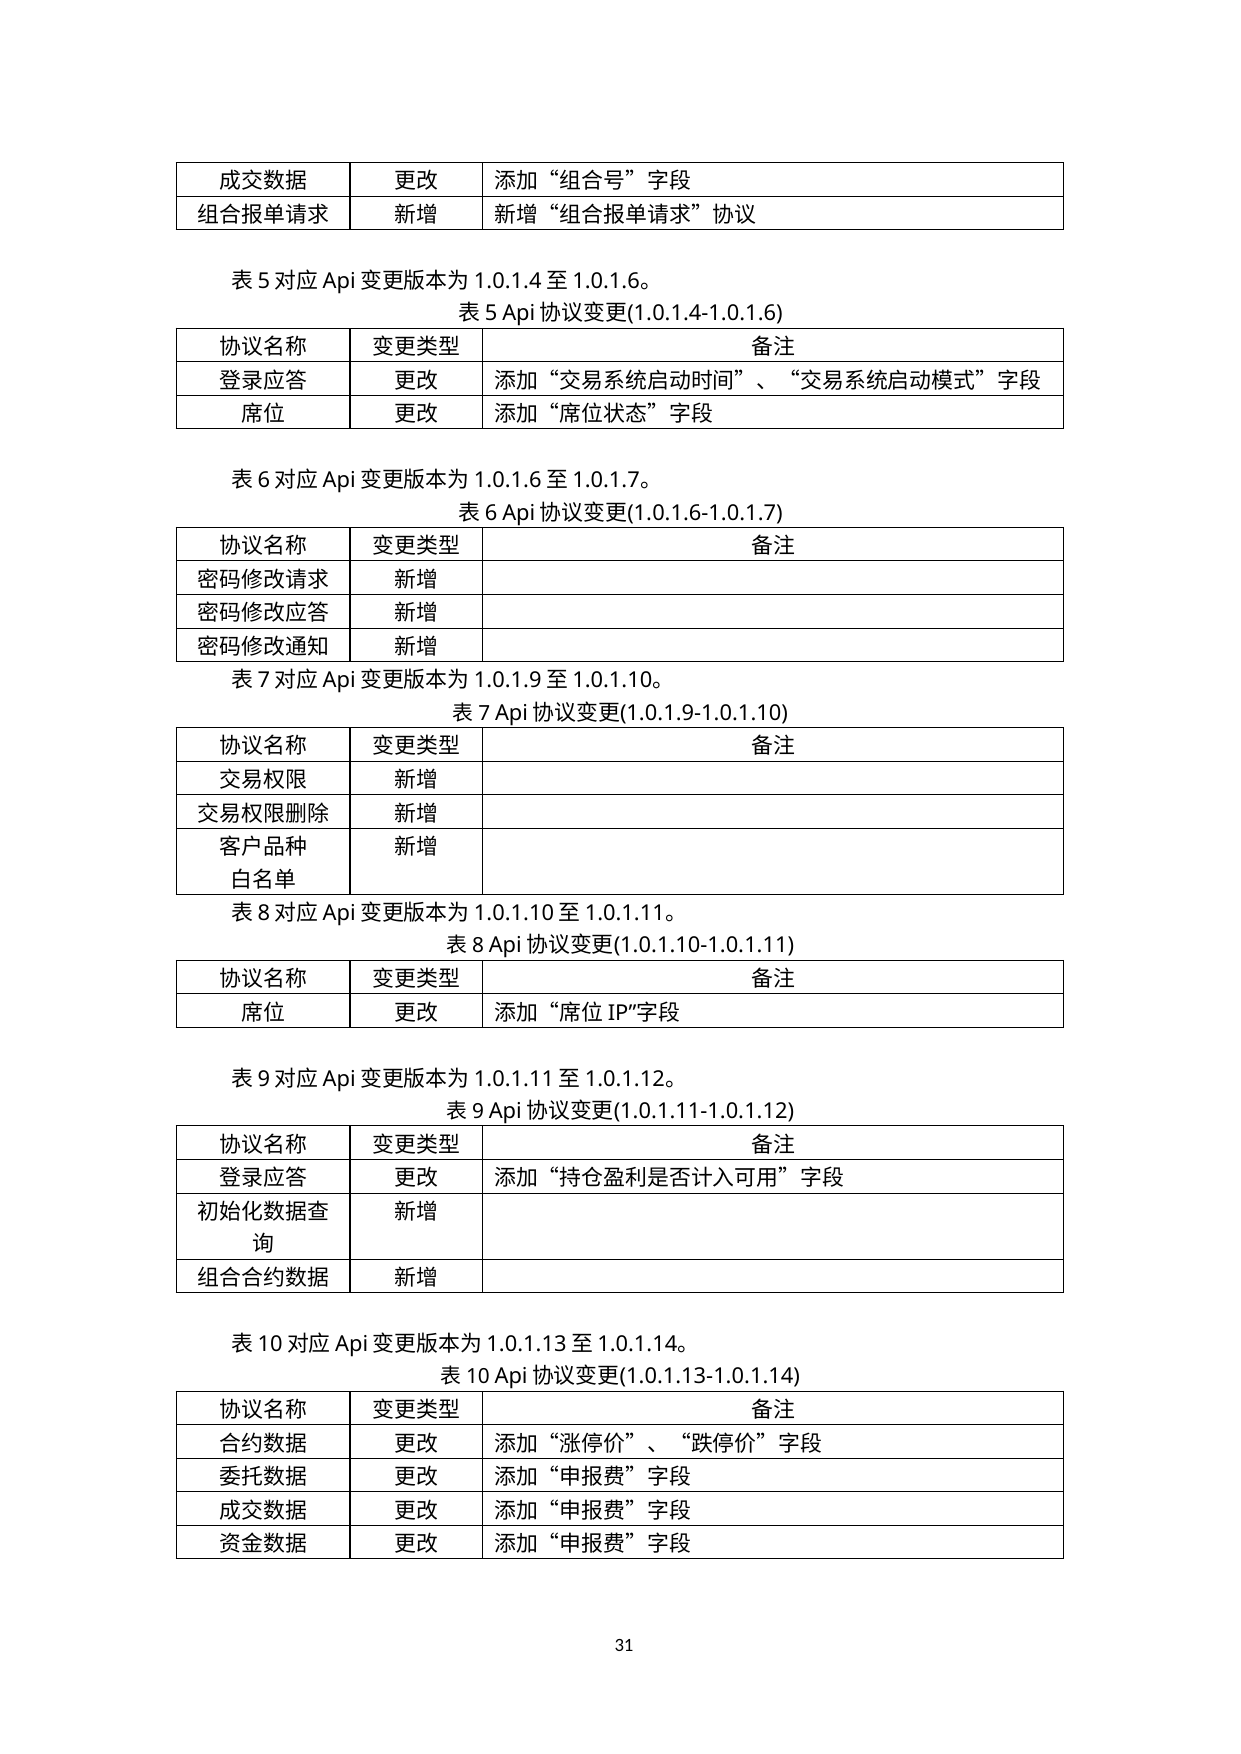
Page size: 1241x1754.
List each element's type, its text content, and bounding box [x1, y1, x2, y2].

table_cell 添加“持仓盈利是否计入可用”字段 [483, 1160, 1063, 1192]
table_cell [483, 829, 1063, 894]
table_header 变更类型 [351, 961, 482, 993]
table_cell 更改 [351, 396, 482, 428]
table_cell 密码修改应答 [177, 595, 349, 627]
table_cell 更改 [351, 163, 482, 196]
table_cell 添加“席位状态”字段 [483, 396, 1063, 428]
table_cell 成交数据 [177, 1492, 349, 1525]
table_cell 添加“申报费”字段 [483, 1459, 1063, 1491]
table_cell 新增 [351, 561, 482, 594]
table_cell 委托数据 [177, 1459, 349, 1491]
table_header 协议名称 [177, 728, 349, 761]
table_cell 合约数据 [177, 1425, 349, 1458]
table_cell 组合合约数据 [177, 1260, 349, 1292]
table_header 备注 [483, 528, 1063, 560]
text 表 10 Api协议变更(1.0.1.13-1.0.1.14) [187, 1358, 1053, 1391]
table_cell 添加“交易系统启动时间”、“交易系统启动模式”字段 [483, 362, 1063, 395]
table_cell 新增“组合报单请求”协议 [483, 197, 1063, 229]
table_cell 席位 [177, 396, 349, 428]
table_cell 添加“涨停价”、“跌停价”字段 [483, 1425, 1063, 1458]
table_header 协议名称 [177, 528, 349, 560]
table_cell [483, 762, 1063, 794]
table_header 协议名称 [177, 1392, 349, 1424]
table_cell 新增 [351, 762, 482, 794]
table_cell 初始化数据查询 [177, 1194, 349, 1258]
text 表 6 Api协议变更(1.0.1.6-1.0.1.7) [187, 494, 1053, 527]
table_cell 新增 [351, 1194, 482, 1258]
table_cell 席位 [177, 994, 349, 1027]
table_cell 更改 [351, 362, 482, 395]
table_cell 新增 [351, 197, 482, 229]
table_cell 更改 [351, 1459, 482, 1491]
table_cell 添加“申报费”字段 [483, 1492, 1063, 1525]
table_cell 交易权限 [177, 762, 349, 794]
table_cell 组合报单请求 [177, 197, 349, 229]
text 表 7 Api协议变更(1.0.1.9-1.0.1.10) [187, 694, 1053, 727]
table_cell 密码修改通知 [177, 629, 349, 661]
table_header 协议名称 [177, 1126, 349, 1159]
table_cell [483, 795, 1063, 828]
table_header 备注 [483, 329, 1063, 361]
table_cell [483, 561, 1063, 594]
table_header 备注 [483, 1392, 1063, 1424]
text 表6对应Api变更版本为1.0.1.6至1.0.1.7。 [187, 462, 1053, 494]
table_header 协议名称 [177, 961, 349, 993]
text 表 5 Api协议变更(1.0.1.4-1.0.1.6) [187, 295, 1053, 328]
table_cell 添加“申报费”字段 [483, 1526, 1063, 1558]
table_cell 更改 [351, 1526, 482, 1558]
table_cell 新增 [351, 595, 482, 627]
table_cell 成交数据 [177, 163, 349, 196]
table_cell 新增 [351, 629, 482, 661]
table_cell 新增 [351, 1260, 482, 1292]
table_header 变更类型 [351, 1392, 482, 1424]
table_header 变更类型 [351, 329, 482, 361]
text 表 8 Api协议变更(1.0.1.10-1.0.1.11) [187, 927, 1053, 960]
table_cell 资金数据 [177, 1526, 349, 1558]
table_header 备注 [483, 728, 1063, 761]
table_cell 更改 [351, 1425, 482, 1458]
table_header 备注 [483, 961, 1063, 993]
table_cell 客户品种 白名单 [177, 829, 349, 894]
table_header 变更类型 [351, 1126, 482, 1159]
table_cell 登录应答 [177, 362, 349, 395]
table_header 变更类型 [351, 528, 482, 560]
table_header 协议名称 [177, 329, 349, 361]
table_cell [483, 595, 1063, 627]
table_cell 更改 [351, 1160, 482, 1192]
table_header 备注 [483, 1126, 1063, 1159]
table_cell 交易权限删除 [177, 795, 349, 828]
table_cell 新增 [351, 795, 482, 828]
table_cell [483, 629, 1063, 661]
table_cell [483, 1194, 1063, 1258]
table_cell [483, 1260, 1063, 1292]
text 表7对应Api变更版本为1.0.1.9至1.0.1.10。 [187, 662, 1053, 694]
table_cell 添加“席位IP”字段 [483, 994, 1063, 1027]
text 表9对应Api变更版本为1.0.1.11至1.0.1.12。 [187, 1060, 1053, 1093]
text 表 9 Api协议变更(1.0.1.11-1.0.1.12) [187, 1093, 1053, 1125]
table_cell 登录应答 [177, 1160, 349, 1192]
table_cell 添加“组合号”字段 [483, 163, 1063, 196]
table_cell 更改 [351, 1492, 482, 1525]
table_cell 新增 [351, 829, 482, 894]
table_cell 密码修改请求 [177, 561, 349, 594]
text 表10对应Api变更版本为1.0.1.13至1.0.1.14。 [187, 1326, 1053, 1358]
table_cell 更改 [351, 994, 482, 1027]
text 表5对应Api变更版本为1.0.1.4至1.0.1.6。 [187, 263, 1053, 295]
table_header 变更类型 [351, 728, 482, 761]
text 表8对应Api变更版本为1.0.1.10至1.0.1.11。 [187, 895, 1053, 927]
